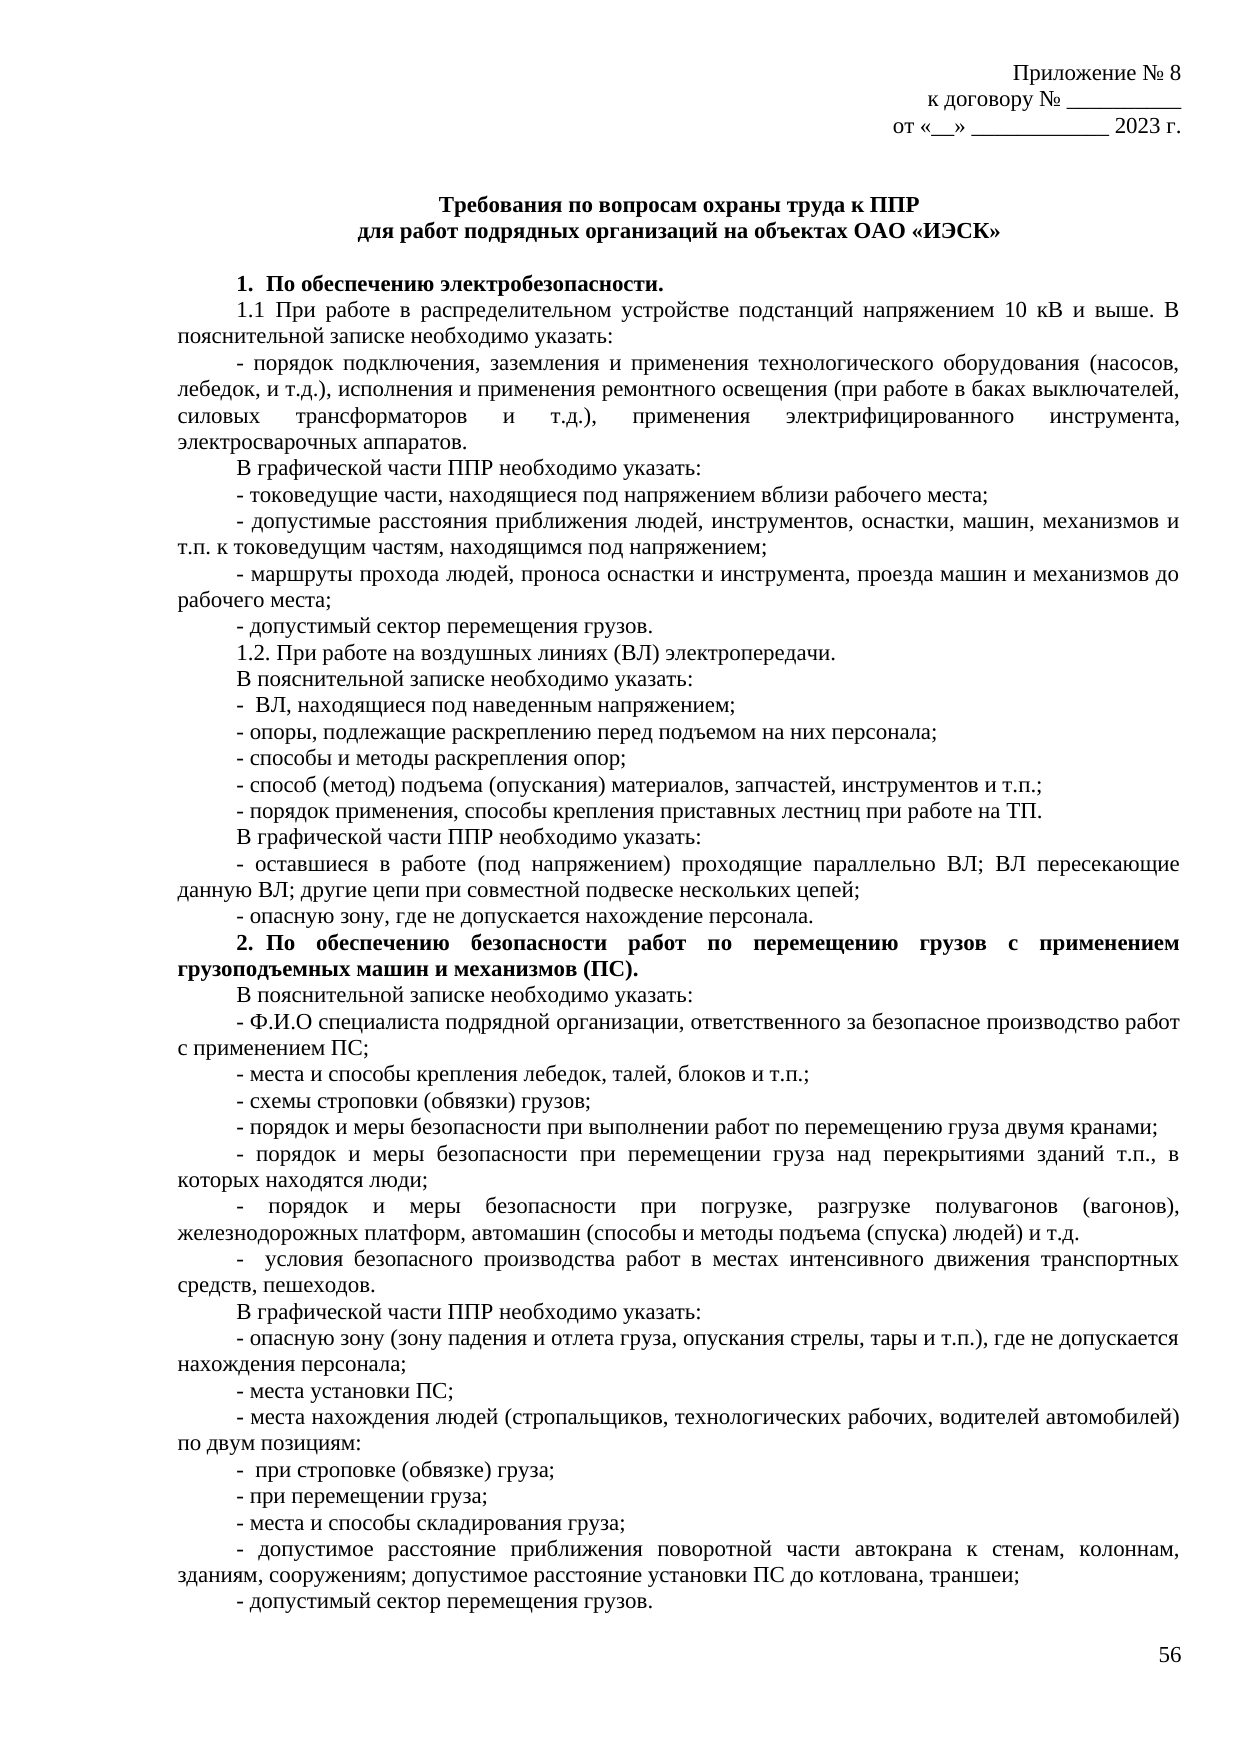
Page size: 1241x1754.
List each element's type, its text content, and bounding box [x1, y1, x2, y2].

text от «__» ____________ 2023 г. [177, 112, 1181, 138]
text - маршруты прохода людей, проноса оснастки и инструмента, проезда машин и механизмов до рабочего места; [177, 560, 1181, 612]
text - порядок подключения, заземления и применения технологического оборудования (насосов, лебедок, и т.д.), исполнения и применения ремонтного освещения (при работе в баках выключателей, силовых трансформаторов и т.д.), применения электрифицированного инструмента, электросварочных аппаратов. [177, 349, 1181, 454]
text - способ (метод) подъема (опускания) материалов, запчастей, инструментов и т.п.; [177, 771, 1181, 797]
text - порядок и меры безопасности при погрузке, разгрузке полувагонов (вагонов), железнодорожных платформ, автомашин (способы и методы подъема (спуска) людей) и т.д. [177, 1192, 1181, 1245]
text - при перемещении груза; [177, 1482, 1181, 1508]
text В графической части ППР необходимо указать: [177, 823, 1181, 850]
text Приложение № 8 [177, 59, 1181, 85]
text - опасную зону (зону падения и отлета груза, опускания стрелы, тары и т.п.), где не допускается нахождения персонала; [177, 1324, 1181, 1377]
text - допустимый сектор перемещения грузов. [177, 612, 1181, 639]
text - опоры, подлежащие раскреплению перед подъемом на них персонала; [177, 718, 1181, 744]
text - ВЛ, находящиеся под наведенным напряжением; [177, 692, 1181, 718]
text В пояснительной записке необходимо указать: [177, 665, 1181, 692]
text - места и способы крепления лебедок, талей, блоков и т.п.; [177, 1061, 1181, 1087]
text - места нахождения людей (стропальщиков, технологических рабочих, водителей автомобилей) по двум позициям: [177, 1403, 1181, 1456]
text - порядок применения, способы крепления приставных лестниц при работе на ТП. [177, 797, 1181, 823]
text - допустимый сектор перемещения грузов. [177, 1588, 1181, 1614]
text - при строповке (обвязке) груза; [177, 1456, 1181, 1482]
text - Ф.И.О специалиста подрядной организации, ответственного за безопасное производство работ с применением ПС; [177, 1008, 1181, 1061]
text - условия безопасного производства работ в местах интенсивного движения транспортных средств, пешеходов. [177, 1245, 1181, 1298]
text - токоведущие части, находящиеся под напряжением вблизи рабочего места; [177, 481, 1181, 507]
text - схемы строповки (обвязки) грузов; [177, 1087, 1181, 1113]
list По обеспечению безопасности работ по перемещению грузов с применением грузоподъемных машин и механизмов (ПС). [177, 929, 1181, 981]
text - способы и методы раскрепления опор; [177, 744, 1181, 771]
list При работе в распределительном устройстве подстанций напряжением 10 кВ и выше. В пояснительной записке необходимо указать: [177, 296, 1181, 349]
text - порядок и меры безопасности при выполнении работ по перемещению груза двумя кранами; [177, 1113, 1181, 1139]
text В графической части ППР необходимо указать: [177, 1298, 1181, 1324]
list По обеспечению электробезопасности. [177, 270, 1181, 296]
text 1.2. При работе на воздушных линиях (ВЛ) электропередачи. [177, 639, 1181, 665]
text В пояснительной записке необходимо указать: [177, 981, 1181, 1008]
text - допустимые расстояния приближения людей, инструментов, оснастки, машин, механизмов и т.п. к токоведущим частям, находящимся под напряжением; [177, 507, 1181, 560]
text - порядок и меры безопасности при перемещении груза над перекрытиями зданий т.п., в которых находятся люди; [177, 1139, 1181, 1192]
text - допустимое расстояние приближения поворотной части автокрана к стенам, колоннам, зданиям, сооружениям; допустимое расстояние установки ПС до котлована, траншеи; [177, 1535, 1181, 1588]
text - места и способы складирования груза; [177, 1508, 1181, 1535]
text Требования по вопросам охраны труда к ППР [177, 191, 1181, 217]
text В графической части ППР необходимо указать: [177, 454, 1181, 481]
text к договору № __________ [177, 85, 1181, 112]
text для работ подрядных организаций на объектах ОАО «ИЭСК» [177, 217, 1181, 243]
text - опасную зону, где не допускается нахождение персонала. [177, 902, 1181, 929]
text - места установки ПС; [177, 1377, 1181, 1403]
text - оставшиеся в работе (под напряжением) проходящие параллельно ВЛ; ВЛ пересекающие данную ВЛ; другие цепи при совместной подвеске нескольких цепей; [177, 850, 1181, 902]
